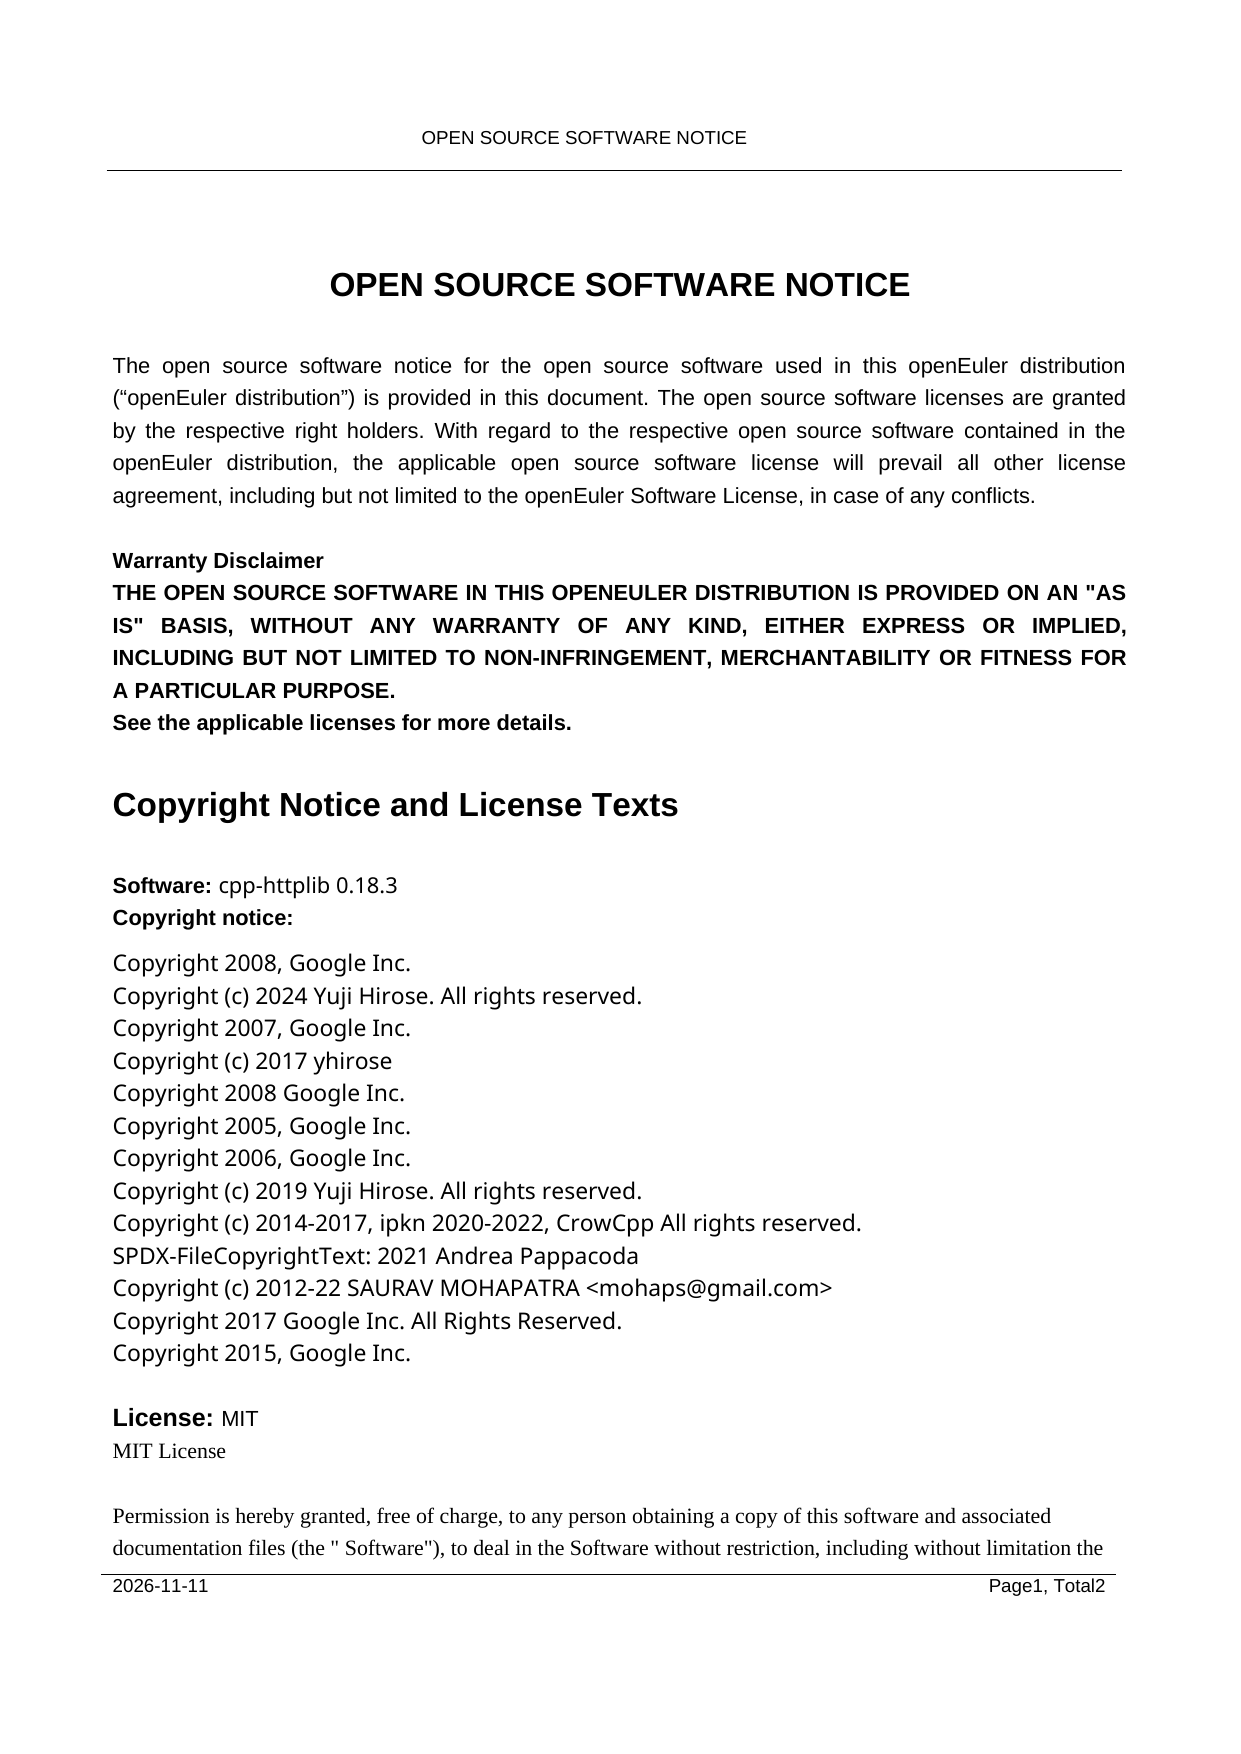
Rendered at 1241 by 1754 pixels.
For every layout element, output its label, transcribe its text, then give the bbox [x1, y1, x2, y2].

text THE OPEN SOURCE SOFTWARE IN THIS OPENEULER DISTRIBUTION IS PROVIDED ON AN "AS IS" BASIS, WITHOUT ANY WARRANTY OF ANY KIND, EITHER EXPRESS OR IMPLIED, INCLUDING BUT NOT LIMITED TO NON-INFRINGEMENT, MERCHANTABILITY OR FITNESS FOR A PARTICULAR PURPOSE. See the applicable licenses for more details. [112, 576, 1128, 739]
text The open source software notice for the open source software used in this openEuler distribution (“openEuler distribution”) is provided in this document. The open source software licenses are granted by the respective right holders. With regard to the respective open source software contained in the openEuler distribution, the applicable open source software license will prevail all other license agreement, including but not limited to the openEuler Software License, in case of any conflicts. [112, 349, 1128, 511]
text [112, 1434, 1128, 1564]
text License: MIT [112, 1402, 1128, 1434]
text Copyright 2008, Google Inc. Copyright (c) 2024 Yuji Hirose. All rights reserved. Copyright 2007, Google Inc. Copyright (c) 2017 yhirose Copyright 2008 Google Inc. Copyright 2005, Google Inc. Copyright 2006, Google Inc. Copyright (c) 2019 Yuji Hirose. All rights reserved. Copyright (c) 2014-2017, ipkn 2020-2022, CrowCpp All rights reserved. SPDX-FileCopyrightText: 2021 Andrea Pappacoda Copyright (c) 2012-22 SAURAV MOHAPATRA <mohaps@gmail.com> Copyright 2017 Google Inc. All Rights Reserved. Copyright 2015, Google Inc. [112, 947, 1128, 1402]
text Copyright notice: [112, 901, 1128, 934]
title Software: cpp-httplib 0.18.3 [112, 869, 1128, 901]
text Copyright Notice and License Texts [112, 771, 1128, 836]
text Warranty Disclaimer [112, 544, 1128, 576]
text OPEN SOURCE SOFTWARE NOTICE [112, 251, 1128, 316]
